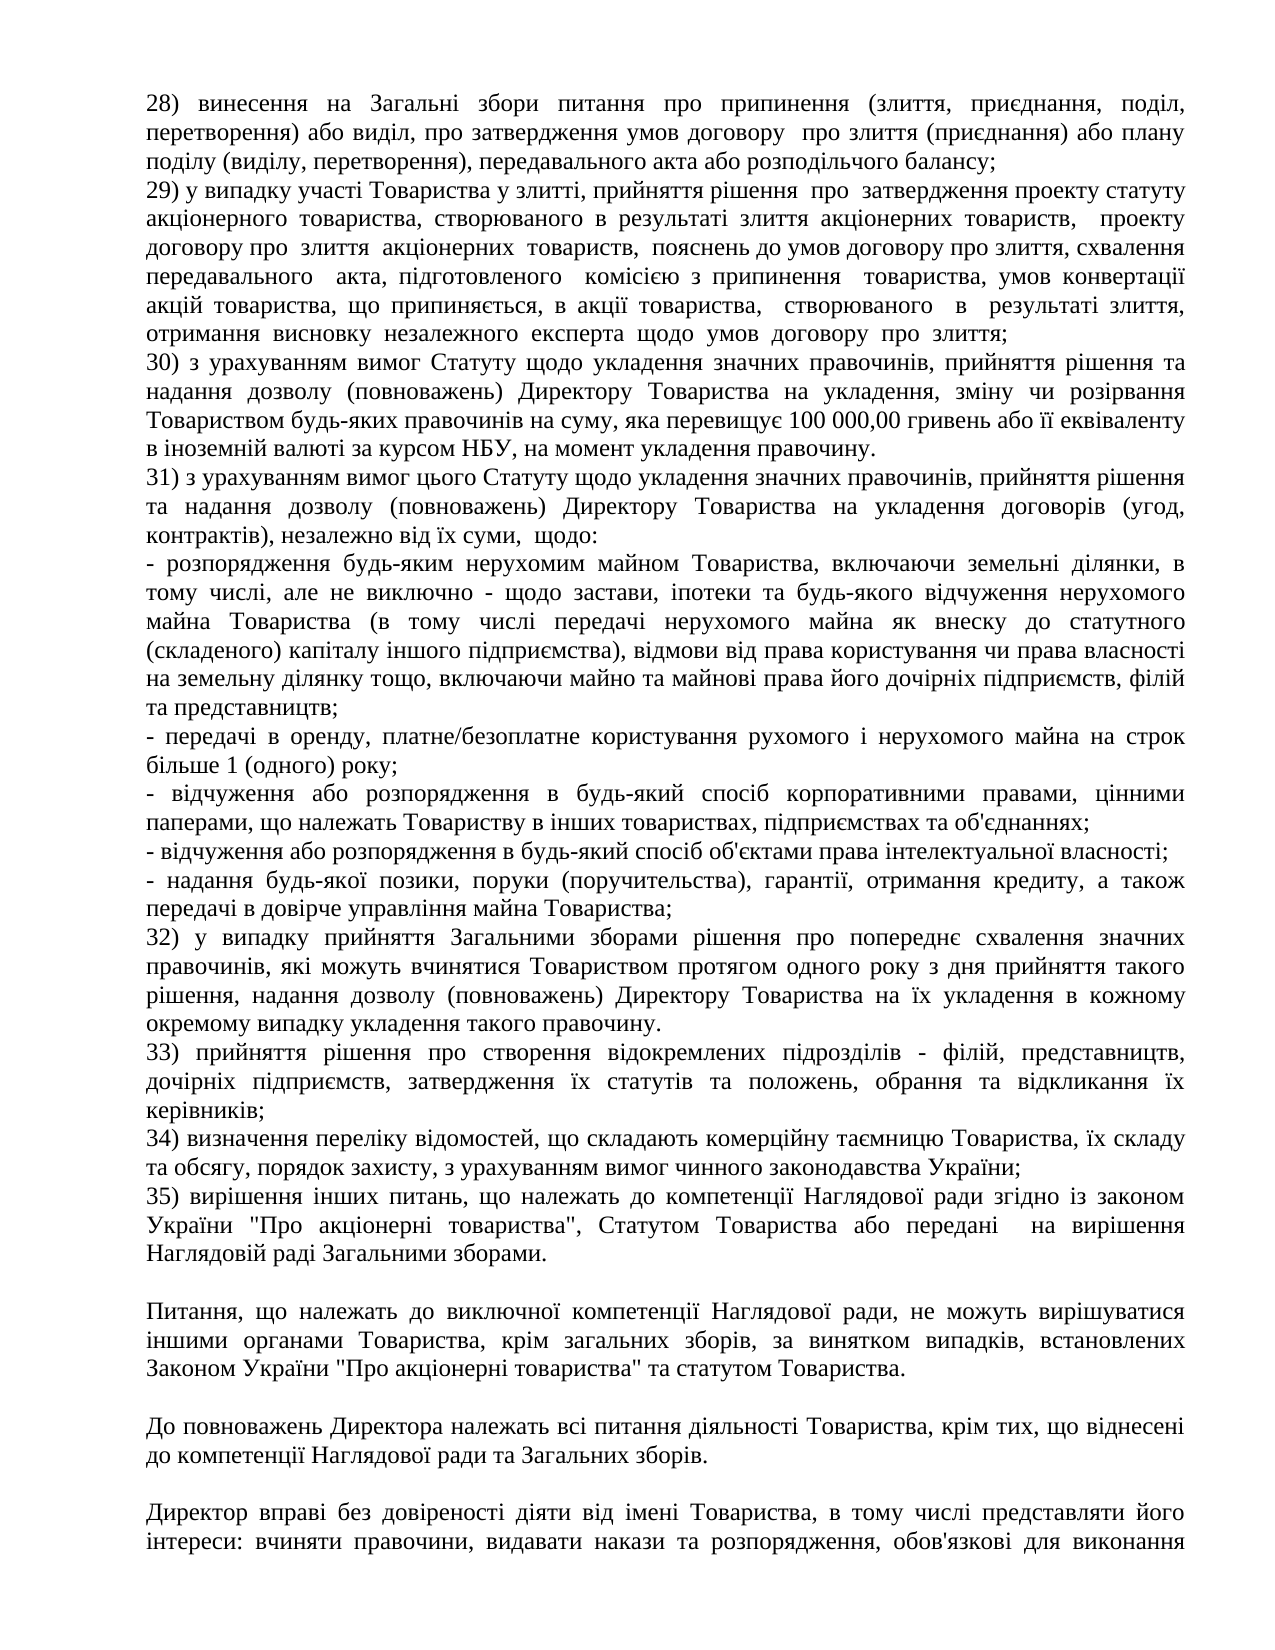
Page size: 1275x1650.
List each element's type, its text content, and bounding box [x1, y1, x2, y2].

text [146, 1497, 1186, 1555]
text Питання, що належать до виключної компетенцiї Наглядової ради, не можуть вирiшуватися iншими органами Товариства, крiм загальних зборiв, за винятком випадкiв, встановлених Законом України "Про акцiонернi товариства" та статутом Товариства. [146, 1296, 1186, 1382]
text - вiдчуження або розпорядження в будь-який спосiб об'єктами права iнтелектуальної власностi; [146, 836, 1186, 865]
text 29) у випадку участi Товариства у злиттi, прийняття рiшення про затвердження проекту статуту акцiонерного товариства, створюваного в результатi злиття акцiонерних товариств, проекту договору про злиття акцiонерних товариств, пояснень до умов договору про злиття, схвалення передавального акта, пiдготовленого комiсiєю з припинення товариства, умов конвертацiї акцiй товариства, що припиняється, в акцiї товариства, створюваного в результатi злиття, отримання висновку незалежного експерта щодо умов договору про злиття; [146, 175, 1186, 347]
text - надання будь-якої позики, поруки (поручительства), гарантiї, отримання кредиту, а також передачi в довiрче управлiння майна Товариства; [146, 865, 1186, 922]
text - вiдчуження або розпорядження в будь-який спосiб корпоративними правами, цiнними паперами, що належать Товариству в iнших товариствах, пiдприємствах та об'єднаннях; [146, 778, 1186, 836]
text 34) визначення перелiку вiдомостей, що складають комерцiйну таємницю Товариства, їх складу та обсягу, порядок захисту, з урахуванням вимог чинного законодавства України; [146, 1123, 1186, 1181]
text 33) прийняття рiшення про створення вiдокремлених пiдроздiлiв - фiлiй, представництв, дочiрнiх пiдприємств, затвердження їх статутiв та положень, обрання та вiдкликання їх керiвникiв; [146, 1037, 1186, 1123]
text 32) у випадку прийняття Загальними зборами рiшення про попереднє схвалення значних правочинiв, якi можуть вчинятися Товариством протягом одного року з дня прийняття такого рiшення, надання дозволу (повноважень) Директору Товариства на їх укладення в кожному окремому випадку укладення такого правочину. [146, 922, 1186, 1037]
text 31) з урахуванням вимог цього Статуту щодо укладення значних правочинiв, прийняття рiшення та надання дозволу (повноважень) Директору Товариства на укладення договорiв (угод, контрактiв), незалежно вiд їх суми, щодо: [146, 462, 1186, 548]
text 35) вирiшення iнших питань, що належать до компетенцiї Наглядової ради згiдно iз законом України "Про акцiонернi товариства", Статутом Товариства або переданi на вирiшення Наглядовiй радi Загальними зборами. [146, 1181, 1186, 1267]
text - передачi в оренду, платне/безоплатне користування рухомого i нерухомого майна на строк бiльше 1 (одного) року; [146, 721, 1186, 778]
text 30) з урахуванням вимог Статуту щодо укладення значних правочинiв, прийняття рiшення та надання дозволу (повноважень) Директору Товариства на укладення, змiну чи розiрвання Товариством будь-яких правочинiв на суму, яка перевищує 100 000,00 гривень або її еквiваленту в iноземнiй валютi за курсом НБУ, на момент укладення правочину. [146, 347, 1186, 462]
text До повноважень Директора належать всi питання дiяльностi Товариства, крiм тих, що вiднесенi до компетенцiї Наглядової ради та Загальних зборiв. [146, 1411, 1186, 1468]
text 28) винесення на Загальнi збори питання про припинення (злиття, приєднання, подiл, перетворення) або видiл, про затвердження умов договору про злиття (приєднання) або плану подiлу (видiлу, перетворення), передавального акта або розподiльчого балансу; [146, 88, 1186, 175]
text - розпорядження будь-яким нерухомим майном Товариства, включаючи земельнi дiлянки, в тому числi, але не виключно - щодо застави, iпотеки та будь-якого вiдчуження нерухомого майна Товариства (в тому числi передачi нерухомого майна як внеску до статутного (складеного) капiталу iншого пiдприємства), вiдмови вiд права користування чи права власностi на земельну дiлянку тощо, включаючи майно та майновi права його дочiрнiх пiдприємств, фiлiй та представництв; [146, 548, 1186, 721]
